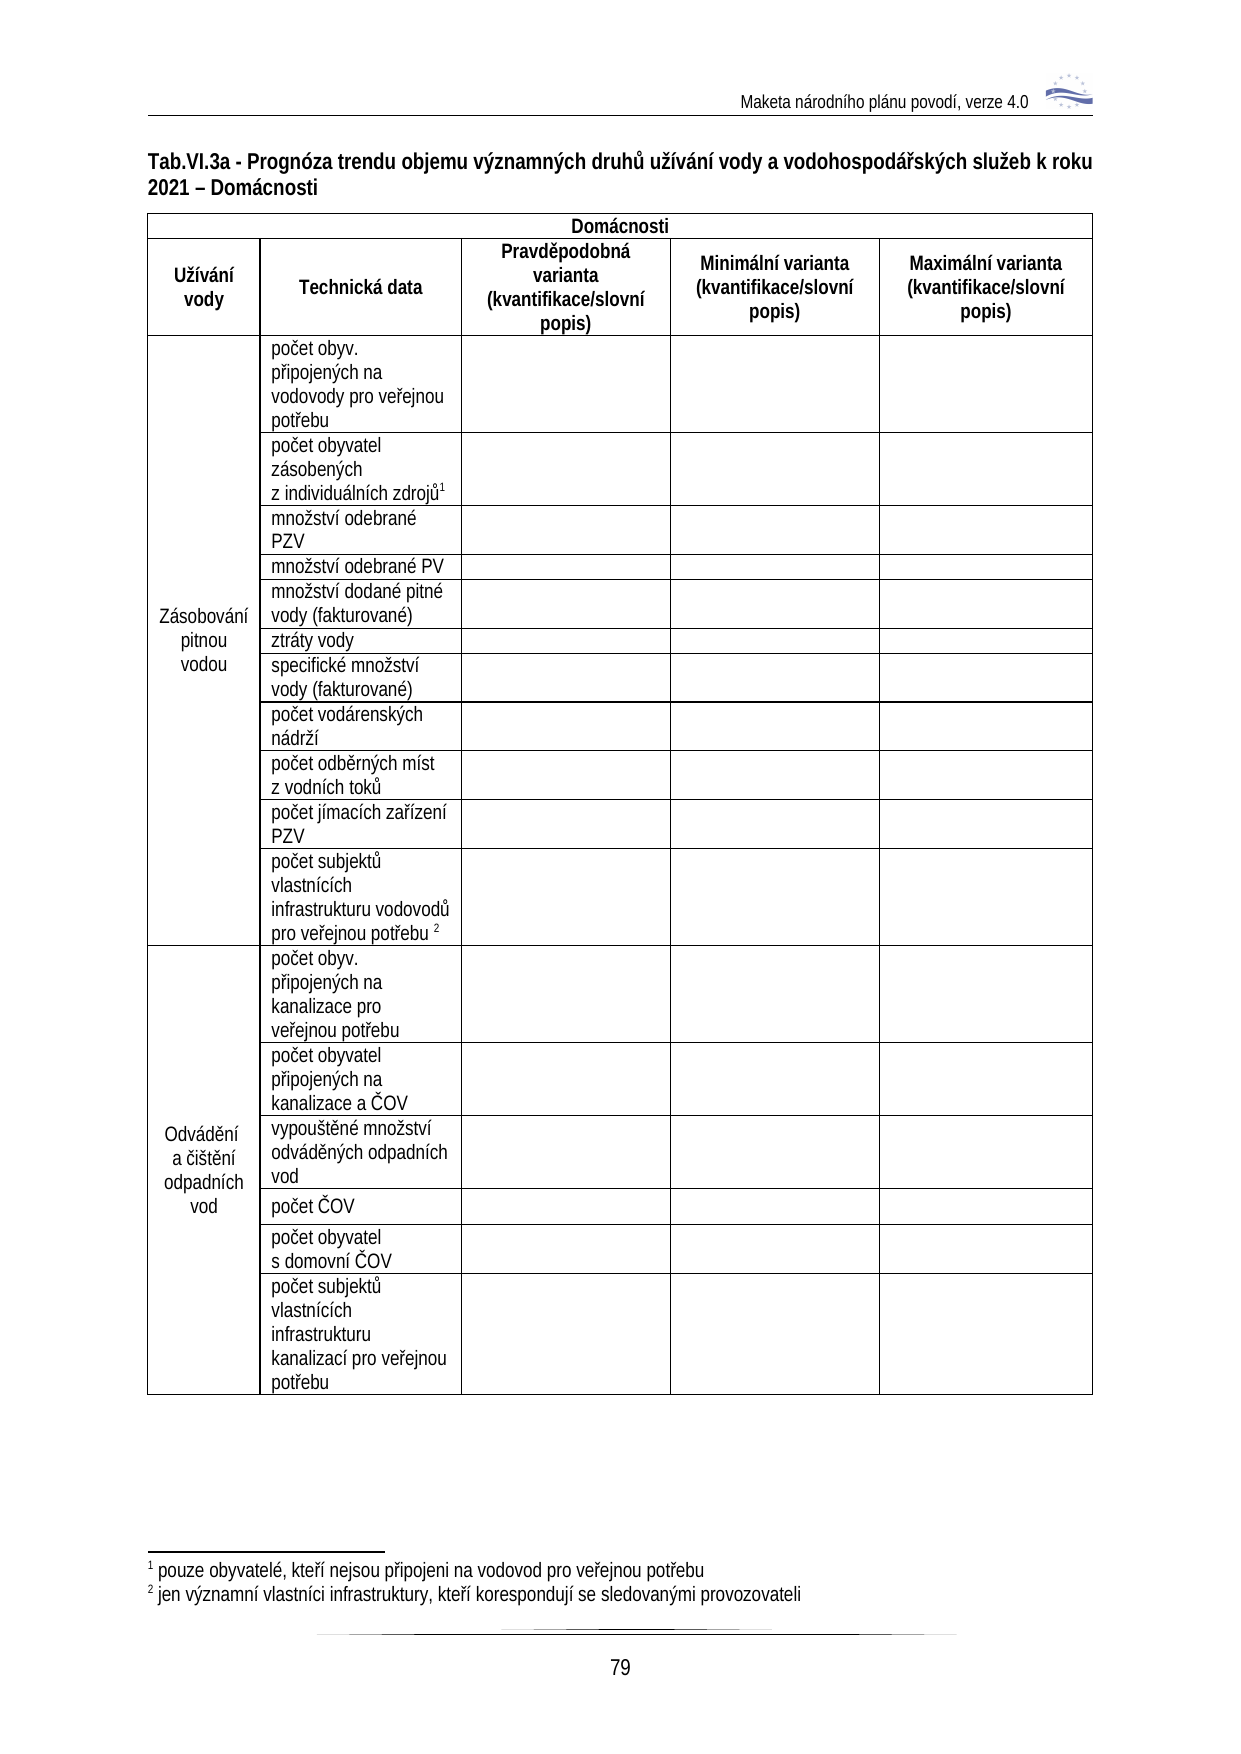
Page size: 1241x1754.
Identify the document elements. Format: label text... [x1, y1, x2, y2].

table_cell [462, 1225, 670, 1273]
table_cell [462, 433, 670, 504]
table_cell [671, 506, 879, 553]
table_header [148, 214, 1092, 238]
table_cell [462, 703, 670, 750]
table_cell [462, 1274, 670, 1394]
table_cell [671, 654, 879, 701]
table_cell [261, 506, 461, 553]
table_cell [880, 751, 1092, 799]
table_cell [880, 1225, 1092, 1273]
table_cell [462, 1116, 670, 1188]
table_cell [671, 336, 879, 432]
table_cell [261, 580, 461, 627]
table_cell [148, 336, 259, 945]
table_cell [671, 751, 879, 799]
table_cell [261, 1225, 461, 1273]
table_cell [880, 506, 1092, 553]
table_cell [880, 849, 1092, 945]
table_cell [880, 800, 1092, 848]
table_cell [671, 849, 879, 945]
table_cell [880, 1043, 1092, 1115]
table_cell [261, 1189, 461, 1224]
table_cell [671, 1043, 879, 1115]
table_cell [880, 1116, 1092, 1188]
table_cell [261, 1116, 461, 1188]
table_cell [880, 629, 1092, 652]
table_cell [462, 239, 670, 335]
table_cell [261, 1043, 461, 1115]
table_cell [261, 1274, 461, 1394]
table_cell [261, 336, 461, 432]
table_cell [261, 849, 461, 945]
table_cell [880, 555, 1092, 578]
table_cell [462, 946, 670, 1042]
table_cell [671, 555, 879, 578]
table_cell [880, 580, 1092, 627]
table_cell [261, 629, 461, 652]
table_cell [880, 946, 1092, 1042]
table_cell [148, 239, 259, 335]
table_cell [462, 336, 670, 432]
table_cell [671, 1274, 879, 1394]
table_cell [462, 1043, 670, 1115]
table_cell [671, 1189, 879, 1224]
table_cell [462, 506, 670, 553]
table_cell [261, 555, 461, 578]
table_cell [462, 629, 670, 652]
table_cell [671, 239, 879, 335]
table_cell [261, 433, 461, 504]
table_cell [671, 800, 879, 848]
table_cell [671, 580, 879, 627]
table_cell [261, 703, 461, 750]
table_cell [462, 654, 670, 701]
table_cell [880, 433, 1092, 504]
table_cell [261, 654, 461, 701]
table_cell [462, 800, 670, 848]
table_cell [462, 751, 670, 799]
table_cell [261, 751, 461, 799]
picture [1045, 73, 1093, 109]
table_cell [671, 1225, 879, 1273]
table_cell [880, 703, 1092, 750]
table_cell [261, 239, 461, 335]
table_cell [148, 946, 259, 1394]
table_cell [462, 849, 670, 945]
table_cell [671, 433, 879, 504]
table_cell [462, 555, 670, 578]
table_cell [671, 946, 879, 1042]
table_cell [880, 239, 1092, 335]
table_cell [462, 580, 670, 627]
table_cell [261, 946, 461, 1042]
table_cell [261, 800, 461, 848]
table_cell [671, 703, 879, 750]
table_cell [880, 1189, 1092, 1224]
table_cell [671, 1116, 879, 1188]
text Tab.VI.3a - Prognóza trendu objemu významných druhů užívání vody a vodohospodářských služeb k roku 2021 – Domácnosti [148, 148, 1093, 200]
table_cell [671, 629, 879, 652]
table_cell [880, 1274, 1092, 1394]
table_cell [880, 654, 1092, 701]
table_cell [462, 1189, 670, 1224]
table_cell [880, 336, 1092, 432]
